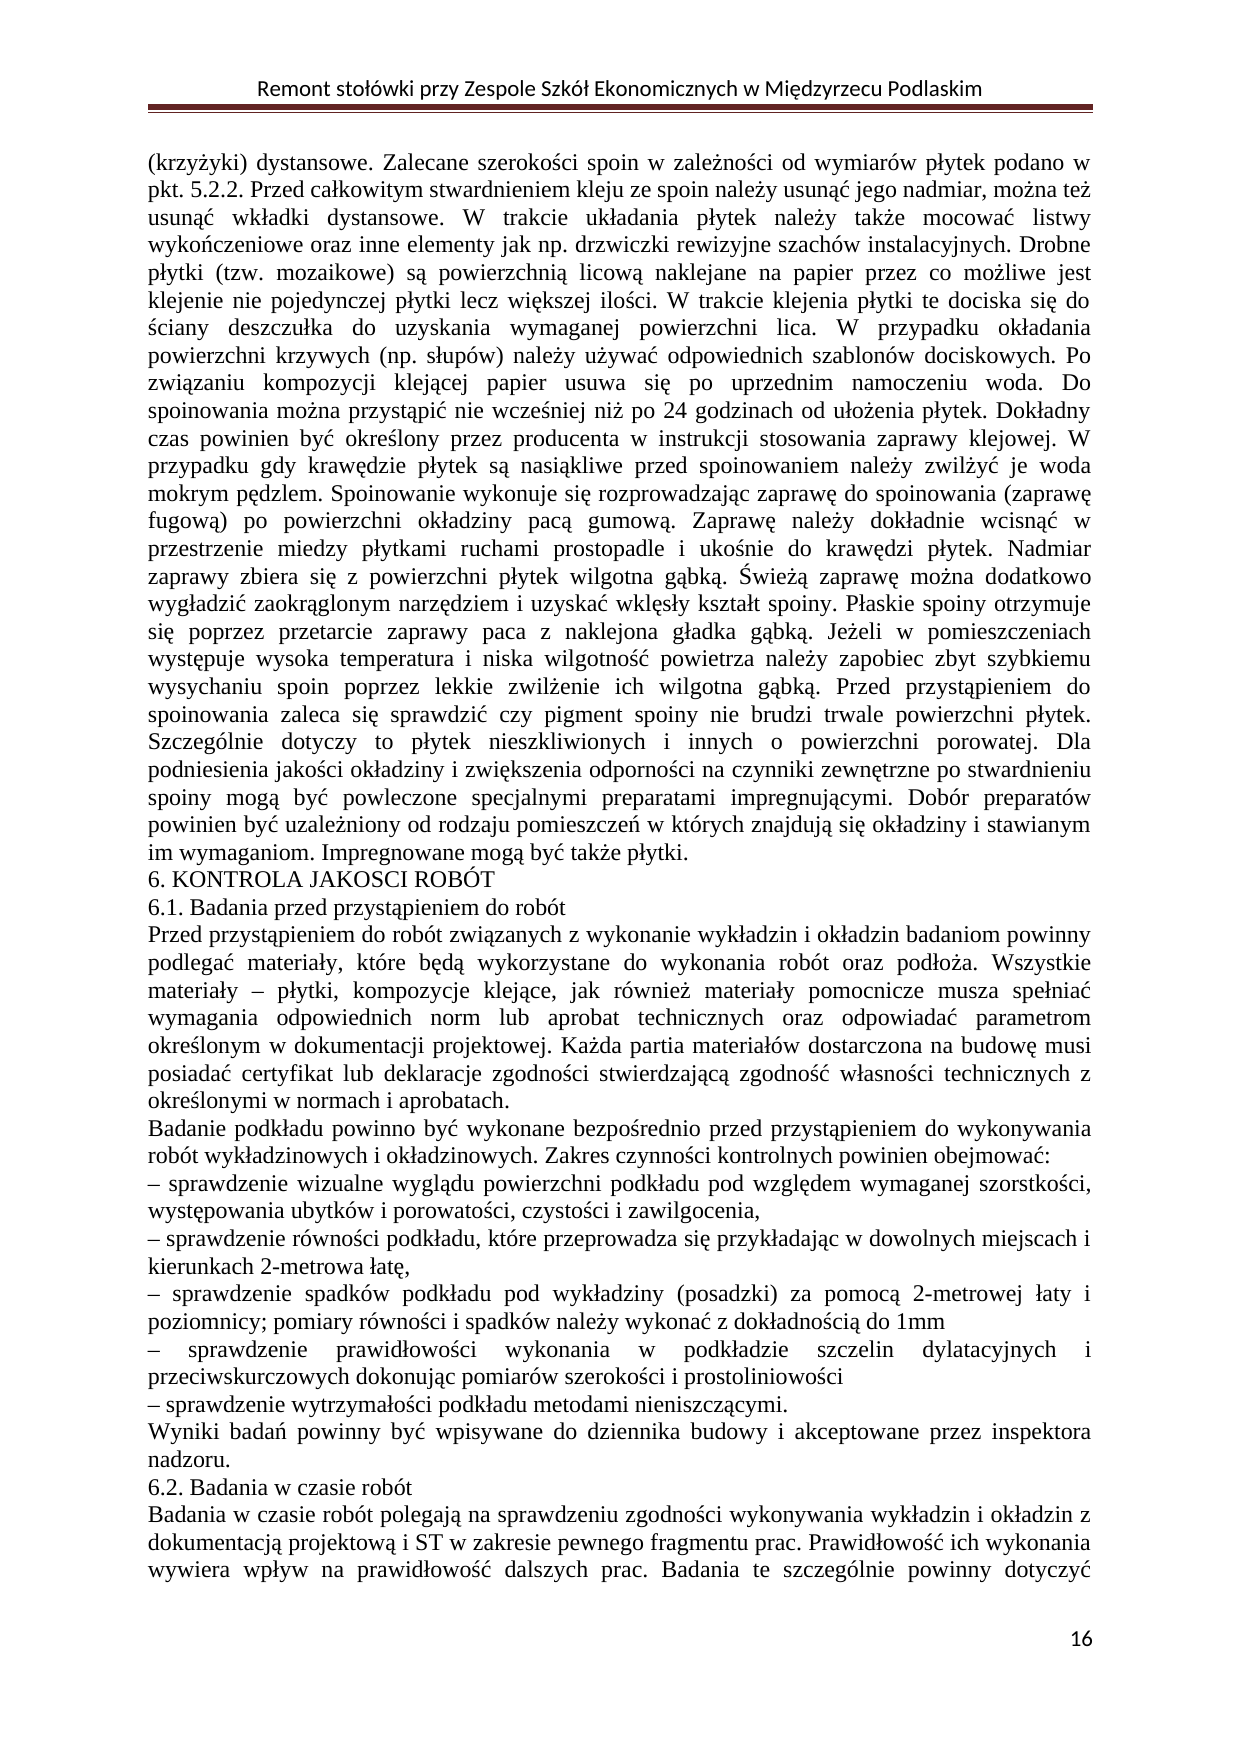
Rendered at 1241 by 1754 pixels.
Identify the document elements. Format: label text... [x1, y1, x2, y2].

text 6.2. Badania w czasie robót [148, 1473, 1093, 1500]
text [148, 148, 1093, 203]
text usunąć wkładki dystansowe. W trakcie układania płytek należy także mocować listwy wykończeniowe oraz inne elementy jak np. drzwiczki rewizyjne szachów instalacyjnych. Drobne płytki (tzw. mozaikowe) są powierzchnią licową naklejane na papier przez co możliwe jest klejenie nie pojedynczej płytki lecz większej ilości. W trakcie klejenia płytki te dociska się do ściany deszczułka do uzyskania wymaganej powierzchni lica. W przypadku okładania powierzchni krzywych (np. słupów) należy używać odpowiednich szablonów dociskowych. Po związaniu kompozycji klejącej papier usuwa się po uprzednim namoczeniu woda. Do spoinowania można przystąpić nie wcześniej niż po 24 godzinach od ułożenia płytek. Dokładny czas powinien być określony przez producenta w instrukcji stosowania zaprawy klejowej. W przypadku gdy krawędzie płytek są nasiąkliwe przed spoinowaniem należy zwilżyć je woda mokrym pędzlem. Spoinowanie wykonuje się rozprowadzając zaprawę do spoinowania (zaprawę fugową) po powierzchni okładziny pacą gumową. Zaprawę należy dokładnie wcisnąć w przestrzenie miedzy płytkami ruchami prostopadle i ukośnie do krawędzi płytek. Nadmiar zaprawy zbiera się z powierzchni płytek wilgotna gąbką. Świeżą zaprawę można dodatkowo wygładzić zaokrąglonym narzędziem i uzyskać wklęsły kształt spoiny. Płaskie spoiny otrzymuje się poprzez przetarcie zaprawy paca z naklejona gładka gąbką. Jeżeli w pomieszczeniach występuje wysoka temperatura i niska wilgotność powietrza należy zapobiec zbyt szybkiemu wysychaniu spoin poprzez lekkie zwilżenie ich wilgotna gąbką. Przed przystąpieniem do spoinowania zaleca się sprawdzić czy pigment spoiny nie brudzi trwale powierzchni płytek. Szczególnie dotyczy to płytek nieszkliwionych i innych o powierzchni porowatej. Dla podniesienia jakości okładziny i zwiększenia odporności na czynniki zewnętrzne po stwardnieniu spoiny mogą być powleczone specjalnymi preparatami impregnującymi. Dobór preparatów powinien być uzależniony od rodzaju pomieszczeń w których znajdują się okładziny i stawianym im wymaganiom. Impregnowane mogą być także płytki. [148, 203, 1093, 865]
text 6. KONTROLA JAKOSCI ROBÓT [148, 865, 1093, 893]
text Przed przystąpieniem do robót związanych z wykonanie wykładzin i okładzin badaniom powinny podlegać materiały, które będą wykorzystane do wykonania robót oraz podłoża. Wszystkie materiały – płytki, kompozycje klejące, jak również materiały pomocnicze musza spełniać wymagania odpowiednich norm lub aprobat technicznych oraz odpowiadać parametrom określonym w dokumentacji projektowej. Każda partia materiałów dostarczona na budowę musi posiadać certyfikat lub deklaracje zgodności stwierdzającą zgodność własności technicznych z określonymi w normach i aprobatach. [148, 921, 1093, 1114]
text – sprawdzenie równości podkładu, które przeprowadza się przykładając w dowolnych miejscach i kierunkach 2-metrowa łatę, [148, 1224, 1093, 1279]
text Badanie podkładu powinno być wykonane bezpośrednio przed przystąpieniem do wykonywania robót wykładzinowych i okładzinowych. Zakres czynności kontrolnych powinien obejmować: [148, 1114, 1093, 1169]
text – sprawdzenie wizualne wyglądu powierzchni podkładu pod względem wymaganej szorstkości, występowania ubytków i porowatości, czystości i zawilgocenia, [148, 1169, 1093, 1224]
text – sprawdzenie prawidłowości wykonania w podkładzie szczelin dylatacyjnych i przeciwskurczowych dokonując pomiarów szerokości i prostoliniowości [148, 1334, 1093, 1390]
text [148, 1500, 1093, 1583]
text Wyniki badań powinny być wpisywane do dziennika budowy i akceptowane przez inspektora nadzoru. [148, 1417, 1093, 1473]
text 6.1. Badania przed przystąpieniem do robót [148, 893, 1093, 921]
text – sprawdzenie wytrzymałości podkładu metodami nieniszczącymi. [148, 1390, 1093, 1417]
text – sprawdzenie spadków podkładu pod wykładziny (posadzki) za pomocą 2-metrowej łaty i poziomnicy; pomiary równości i spadków należy wykonać z dokładnością do 1mm [148, 1279, 1093, 1334]
